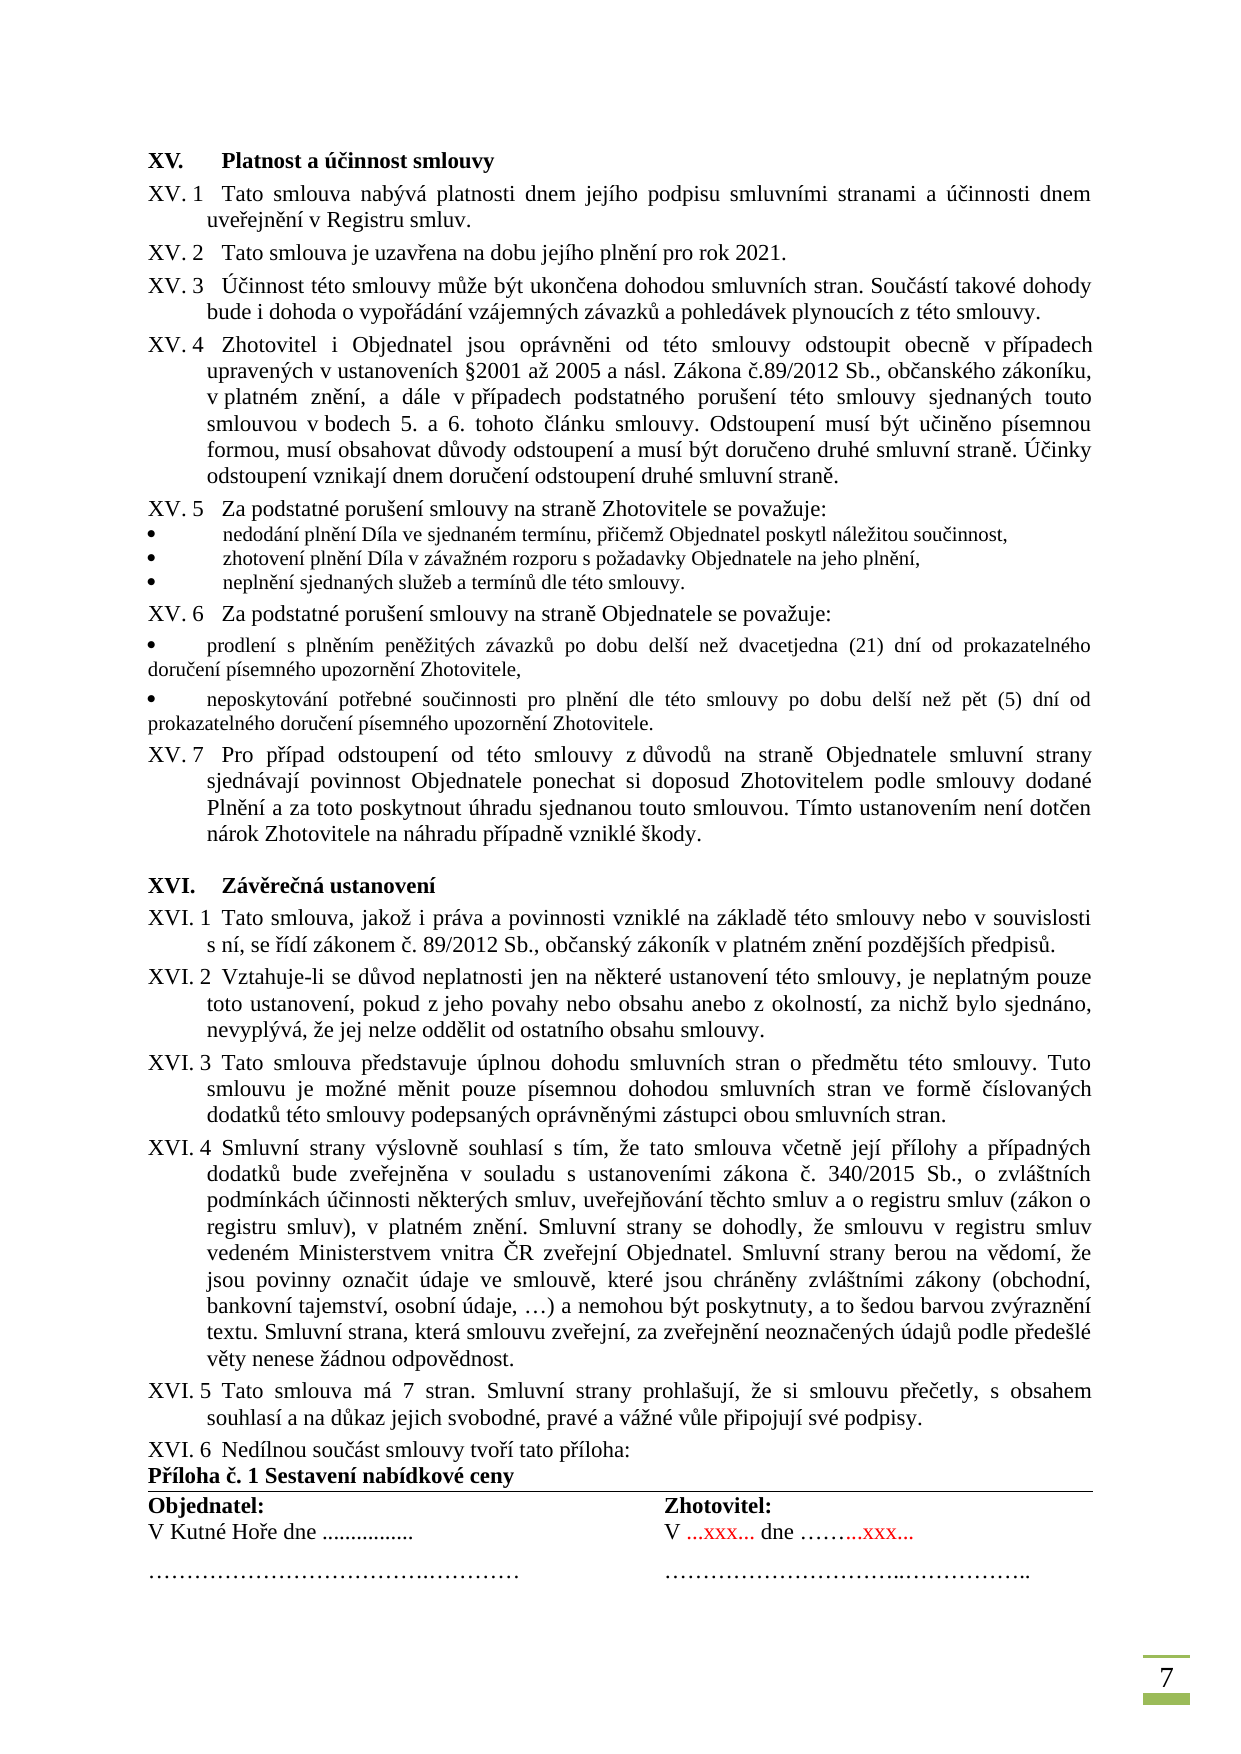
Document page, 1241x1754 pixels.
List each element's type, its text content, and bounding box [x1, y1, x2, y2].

subtitle Tato smlouva má 7 stran. Smluvní strany prohlašují, že si smlouvu přečetly, s obsahem souhlasí a na důkaz jejich svobodné, pravé a vážné vůle připojují své podpisy. [148, 1377, 1093, 1430]
subtitle Tato smlouva nabývá platnosti dnem jejího podpisu smluvními stranami a účinnosti dnem uveřejnění v Registru smluv. [148, 180, 1093, 233]
text V Kutné Hoře dne ................ V ...xxx... dne ……...xxx... [148, 1518, 1093, 1545]
subtitle Tato smlouva představuje úplnou dohodu smluvních stran o předmětu této smlouvy. Tuto smlouvu je možné měnit pouze písemnou dohodou smluvních stran ve formě číslovaných dodatků této smlouvy podepsaných oprávněnými zástupci obou smluvních stran. [148, 1048, 1093, 1128]
subtitle Platnost a účinnost smlouvy [148, 148, 1093, 174]
subtitle Smluvní strany výslovně souhlasí s tím, že tato smlouva včetně její přílohy a případných dodatků bude zveřejněna v souladu s ustanoveními zákona č. 340/2015 Sb., o zvláštních podmínkách účinnosti některých smluv, uveřejňování těchto smluv a o registru smluv (zákon o registru smluv), v platném znění. Smluvní strany se dohodly, že smlouvu v registru smluv vedeném Ministerstvem vnitra ČR zveřejní Objednatel. Smluvní strany berou na vědomí, že jsou povinny označit údaje ve smlouvě, které jsou chráněny zvláštními zákony (obchodní, bankovní tajemství, osobní údaje, …) a nemohou být poskytnuty, a to šedou barvou zvýraznění textu. Smluvní strana, která smlouvu zveřejní, za zveřejnění neoznačených údajů podle předešlé věty nenese žádnou odpovědnost. [148, 1134, 1093, 1371]
subtitle Vztahuje-li se důvod neplatnosti jen na některé ustanovení této smlouvy, je neplatným pouze toto ustanovení, pokud z jeho povahy nebo obsahu anebo z okolností, za nichž bylo sjednáno, nevyplývá, že jej nelze oddělit od ostatního obsahu smlouvy. [148, 963, 1093, 1042]
subtitle neposkytování potřebné součinnosti pro plnění dle této smlouvy po dobu delší než pět (5) dní od prokazatelného doručení písemného upozornění Zhotovitele. [148, 687, 1093, 735]
subtitle nedodání plnění Díla ve sjednaném termínu, přičemž Objednatel poskytl náležitou součinnost, [148, 521, 1093, 546]
subtitle neplnění sjednaných služeb a termínů dle této smlouvy. [148, 569, 1093, 594]
subtitle Pro případ odstoupení od této smlouvy z důvodů na straně Objednatele smluvní strany sjednávají povinnost Objednatele ponechat si doposud Zhotovitelem podle smlouvy dodané Plnění a za toto poskytnout úhradu sjednanou touto smlouvou. Tímto ustanovením není dotčen nárok Zhotovitele na náhradu případně vzniklé škody. [148, 741, 1093, 847]
subtitle Závěrečná ustanovení [148, 872, 1093, 898]
subtitle Za podstatné porušení smlouvy na straně Objednatele se považuje: [148, 600, 1093, 626]
text ……………………………….………… …………………………..…………….. [148, 1557, 1093, 1584]
text Objednatel: Zhotovitel: [148, 1492, 1093, 1518]
subtitle Tato smlouva je uzavřena na dobu jejího plnění pro rok 2021. [148, 239, 1093, 266]
subtitle Za podstatné porušení smlouvy na straně Zhotovitele se považuje: [148, 495, 1093, 521]
subtitle Tato smlouva, jakož i práva a povinnosti vzniklé na základě této smlouvy nebo v souvislosti s ní, se řídí zákonem č. 89/2012 Sb., občanský zákoník v platném znění pozdějších předpisů. [148, 904, 1093, 957]
subtitle zhotovení plnění Díla v závažném rozporu s požadavky Objednatele na jeho plnění, [148, 546, 1093, 569]
text Příloha č. 1 Sestavení nabídkové ceny [148, 1463, 1093, 1491]
subtitle Nedílnou součást smlouvy tvoří tato příloha: [148, 1436, 1093, 1463]
subtitle Účinnost této smlouvy může být ukončena dohodou smluvních stran. Součástí takové dohody bude i dohoda o vypořádání vzájemných závazků a pohledávek plynoucích z této smlouvy. [148, 272, 1093, 324]
subtitle Zhotovitel i Objednatel jsou oprávněni od této smlouvy odstoupit obecně v případech upravených v ustanoveních §2001 až násl. Zákona č.89/2012 Sb., občanského zákoníku, v platném znění, a dále v případech podstatného porušení této smlouvy sjednaných touto smlouvou v bodech 6. tohoto článku smlouvy. Odstoupení musí být učiněno písemnou formou, musí obsahovat důvody odstoupení a musí být doručeno druhé smluvní straně. Účinky odstoupení vznikají dnem doručení odstoupení druhé smluvní straně. [148, 331, 1093, 489]
subtitle prodlení s plněním peněžitých závazků po dobu delší než dvacetjedna (21) dní od prokazatelného doručení písemného upozornění Zhotovitele, [148, 632, 1093, 681]
